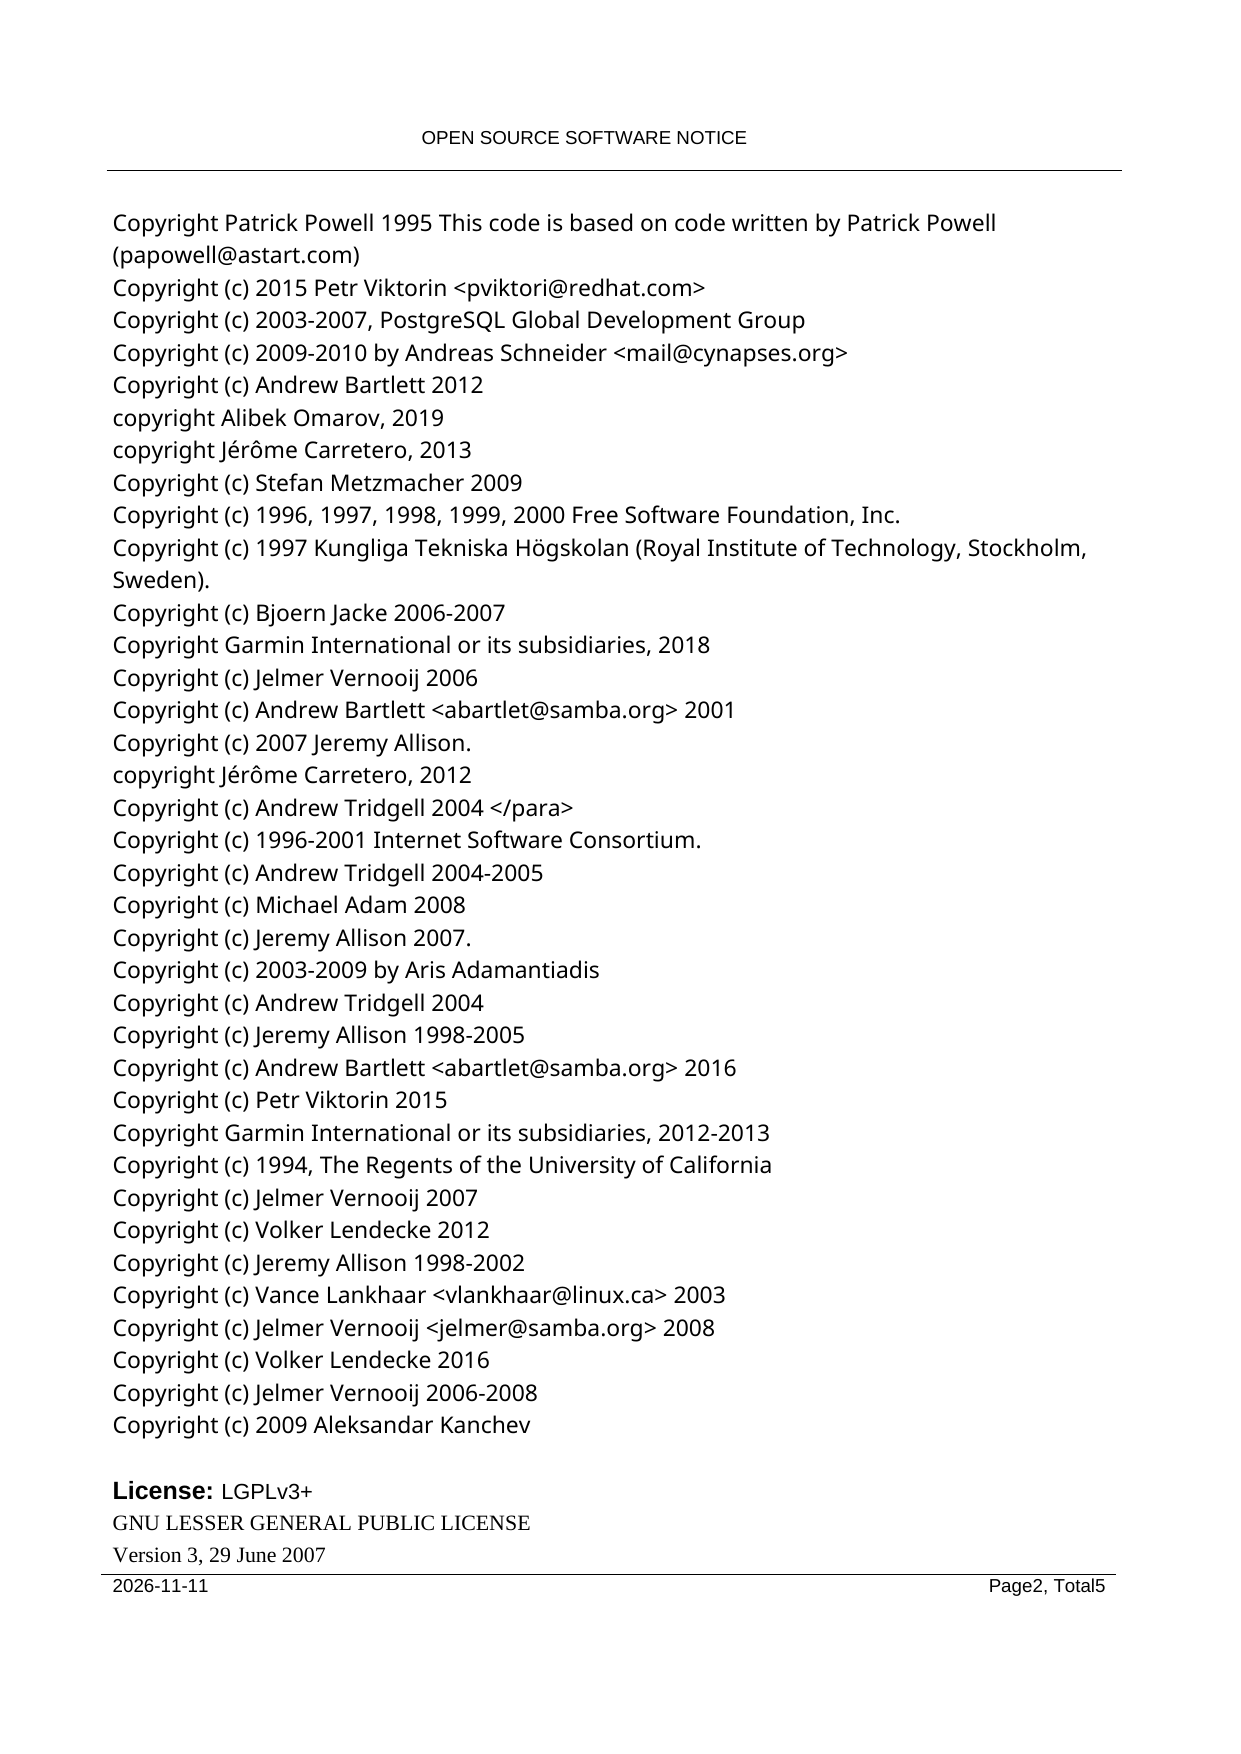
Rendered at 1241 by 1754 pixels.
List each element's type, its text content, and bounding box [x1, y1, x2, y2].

text License: LGPLv3+ [112, 1474, 1128, 1506]
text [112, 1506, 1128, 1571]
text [112, 206, 1128, 1474]
